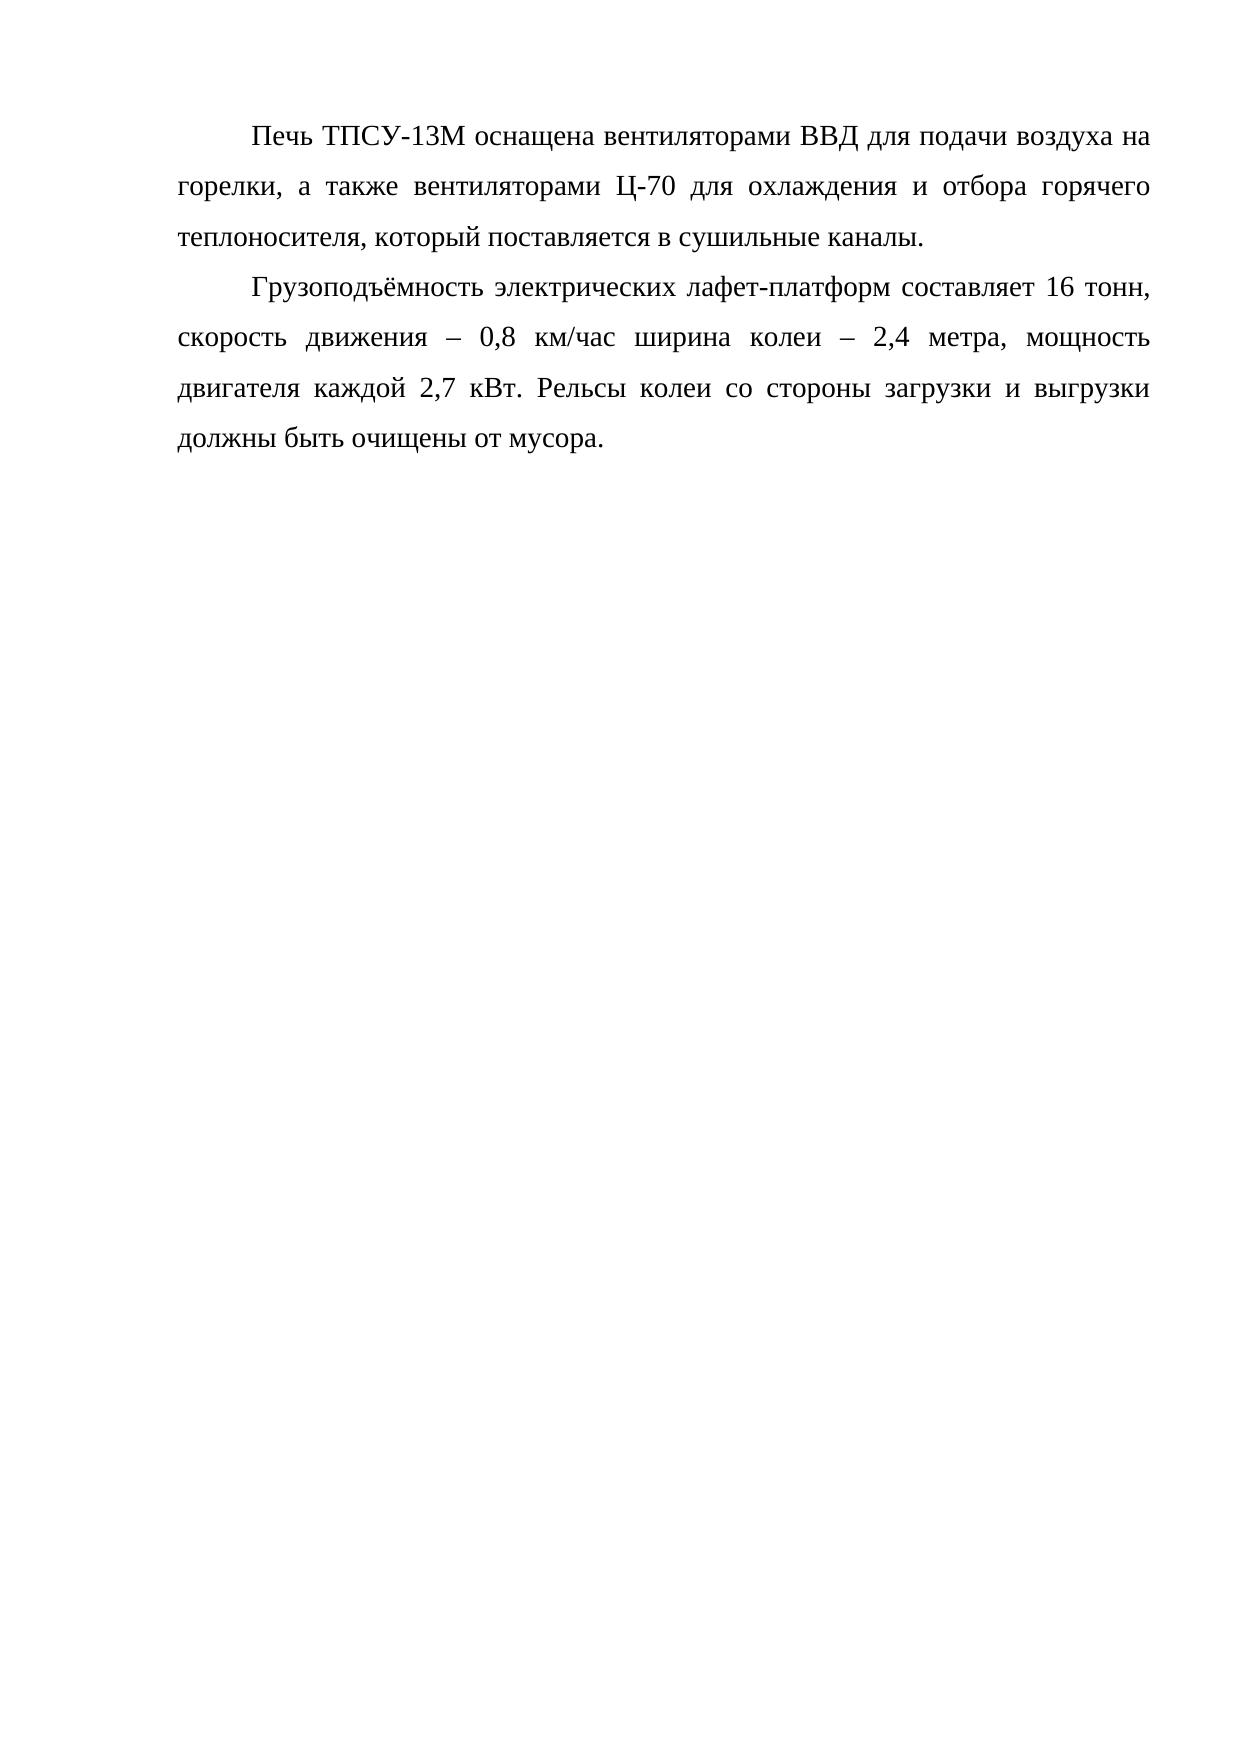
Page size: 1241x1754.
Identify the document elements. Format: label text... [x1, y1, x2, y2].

text Печь ТПСУ-13М оснащена вентиляторами ВВД для подачи воздуха на горелки, а также вентиляторами Ц-70 для охлаждения и отбора горячего теплоносителя, который поставляется в сушильные каналы. [177, 118, 1152, 252]
text Грузоподъёмность электрических лафет-платформ составляет 16 тонн, скорость движения – 0,8 км/час ширина колеи – 2,4 метра, мощность двигателя каждой 2,7 кВт. Рельсы колеи со стороны загрузки и выгрузки должны быть очищены от мусора. [177, 269, 1152, 453]
